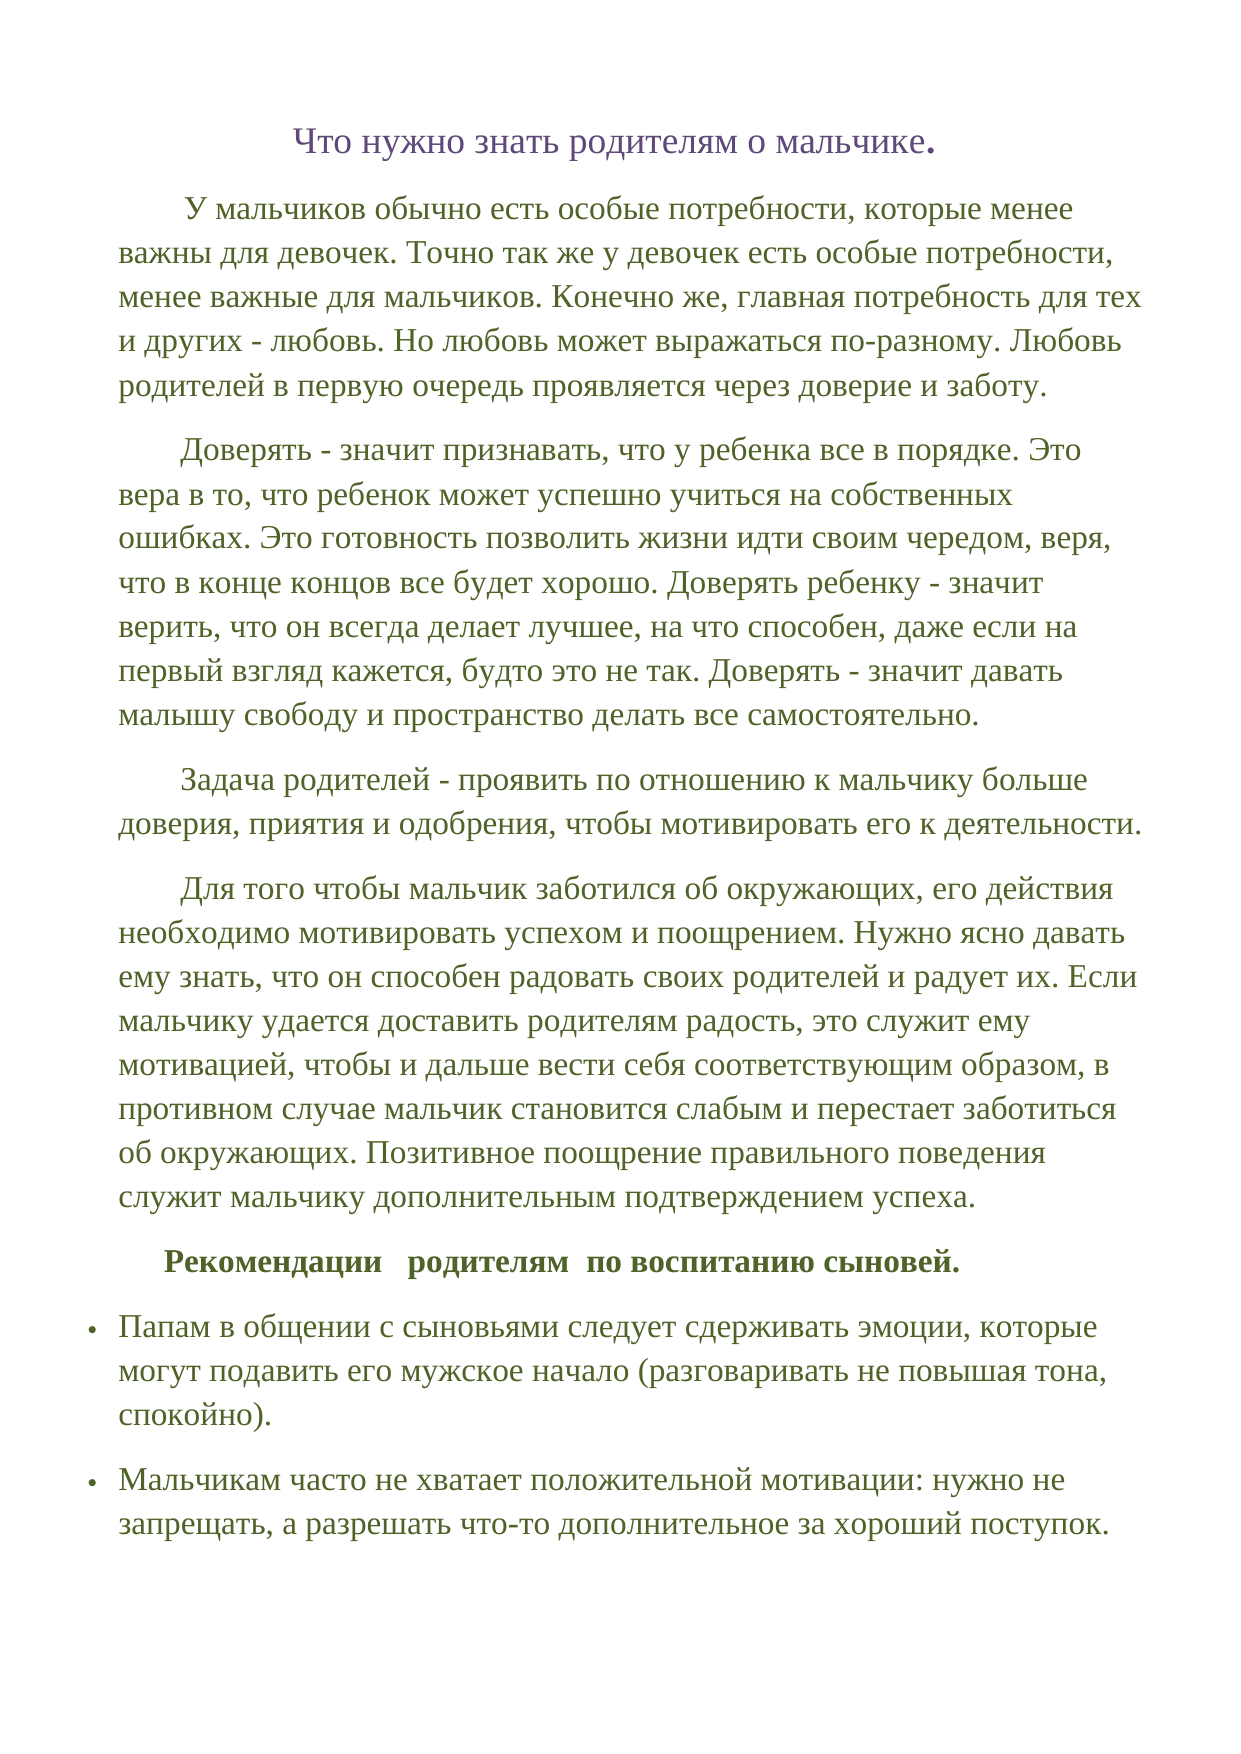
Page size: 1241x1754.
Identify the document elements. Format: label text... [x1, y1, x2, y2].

list Папам в общении с сыновьями следует сдерживать эмоции, которые могут подавить его мужское начало (разговаривать не повышая тона, спокойно). [88, 1306, 1152, 1433]
list Мальчикам часто не хватает положительной мотивации: нужно не запрещать, а разрешать что-то дополнительное за хороший поступок. [88, 1459, 1152, 1542]
text Для того чтобы мальчик заботился об окружающих, его действия необходимо мотивировать успехом и поощрением. Нужно ясно давать ему знать, что он способен радовать своих родителей и радует их. Если мальчику удается доставить родителям радость, это служит ему мотивацией, чтобы и дальше вести себя соответствующим образом, в противном случае мальчик становится слабым и перестает заботиться об окружающих. Позитивное поощрение правильного поведения служит мальчику дополнительным подтверждением успеха. [88, 868, 1152, 1215]
text Что нужно знать родителям о мальчике. [88, 118, 1152, 161]
text У мальчиков обычно есть особые потребности, которые менее важны для девочек. Точно так же у девочек есть особые потребности, менее важные для мальчиков. Конечно же, главная потребность для тех и других - любовь. Но любовь может выражаться по-разному. Любовь родителей в первую очередь проявляется через доверие и заботу. [88, 188, 1152, 403]
text Рекомендации родителям по воспитанию сыновей. [88, 1241, 1152, 1279]
text Доверять - значит признавать, что у ребенка все в порядке. Это вера в то, что ребенок может успешно учиться на собственных ошибках. Это готовность позволить жизни идти своим чередом, веря, что в конце концов все будет хорошо. Доверять ребенку - значит верить, что он всегда делает лучшее, на что способен, даже если на первый взгляд кажется, будто это не так. Доверять - значит давать малышу свободу и пространство делать все самостоятельно. [88, 430, 1152, 732]
text Задача родителей - проявить по отношению к мальчику больше доверия, приятия и одобрения, чтобы мотивировать его к деятельности. [88, 759, 1152, 841]
